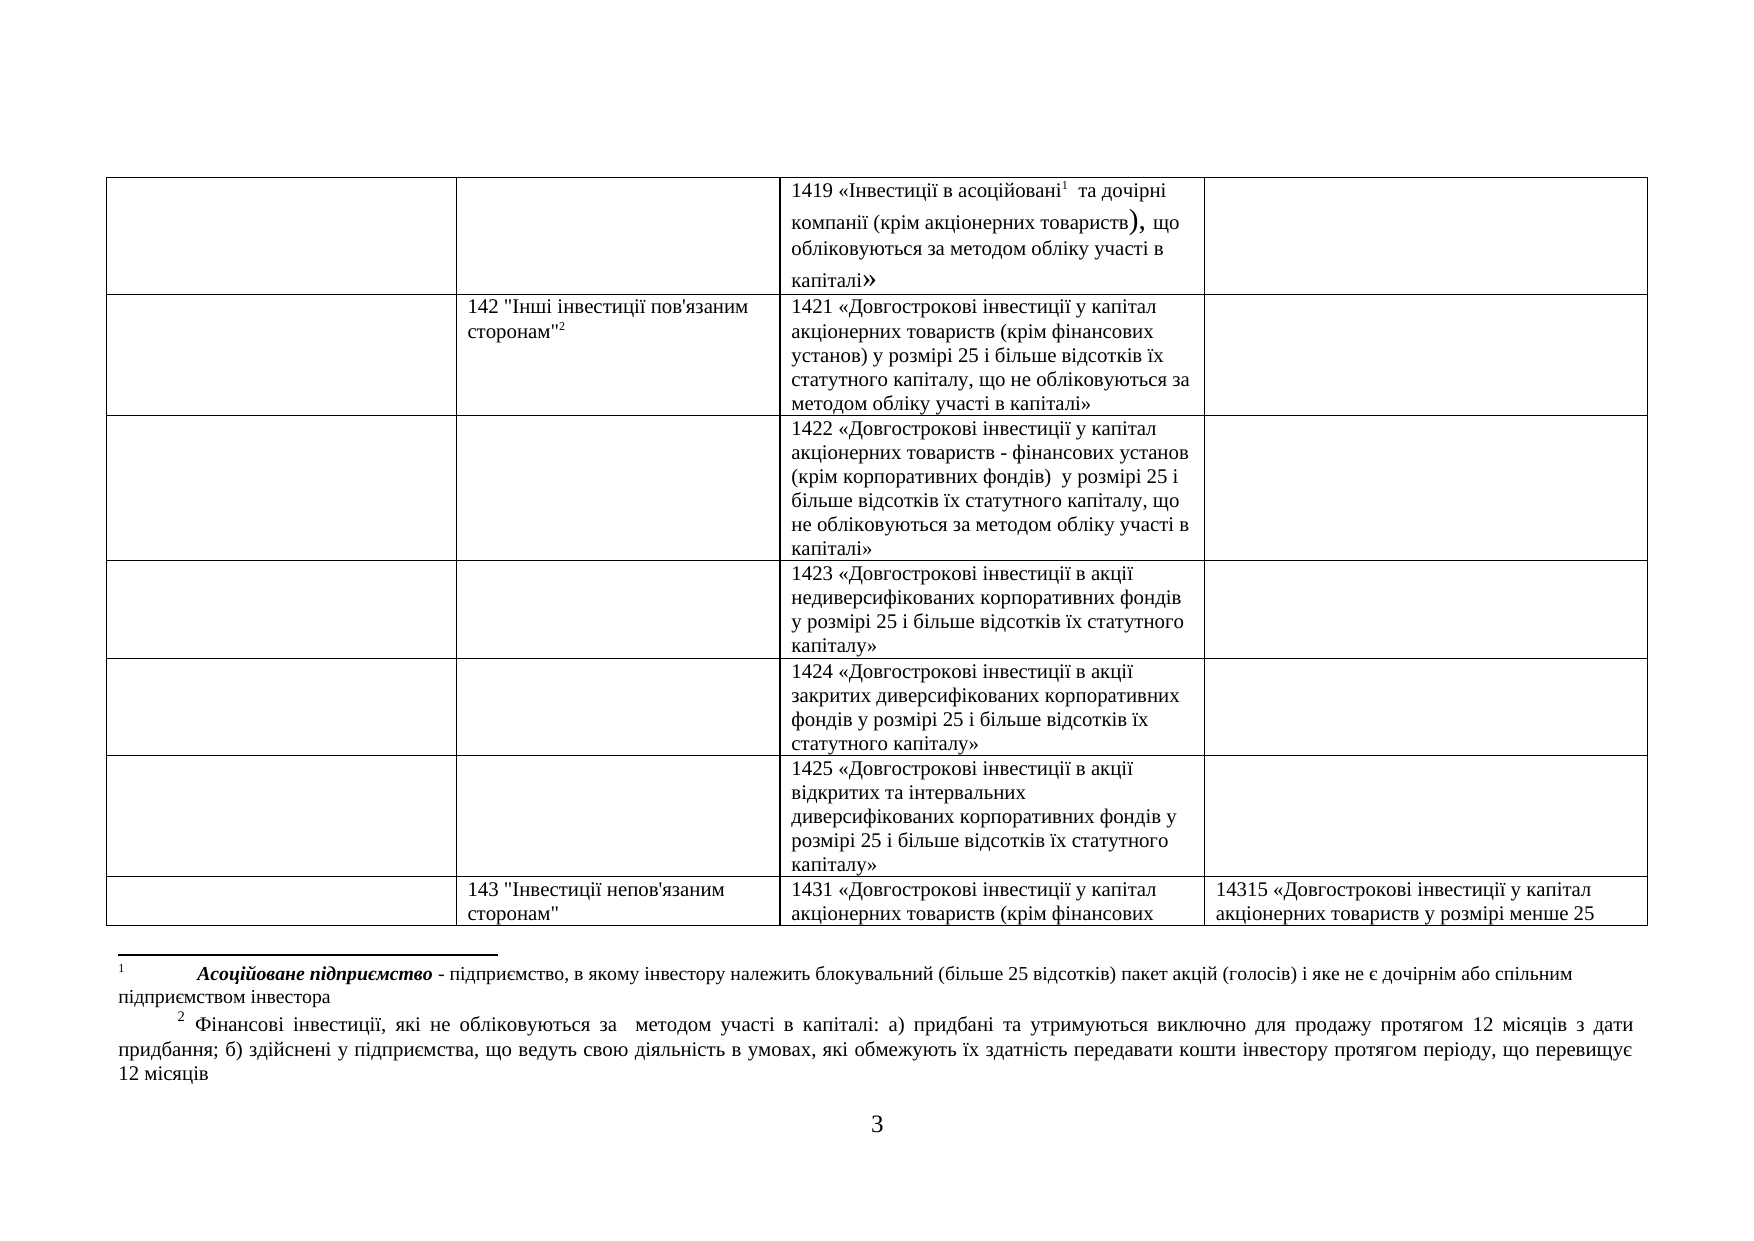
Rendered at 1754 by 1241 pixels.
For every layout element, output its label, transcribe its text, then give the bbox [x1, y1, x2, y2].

table_cell [457, 756, 779, 876]
table_cell 1419 «Інвестиції в асоційовані та дочірні компанії (крім акціонерних товариств), що обліковуються за методом обліку участі в капіталі» [781, 178, 1204, 293]
table_cell [107, 295, 456, 415]
table_cell 1425 «Довгострокові інвестиції в акції відкритих та інтервальних диверсифікованих корпоративних фондів у розмірі 25 і більше відсотків їх статутного капіталу» [781, 756, 1204, 876]
table_cell [107, 416, 456, 560]
table_cell 1424 «Довгострокові інвестиції в акції закритих диверсифікованих корпоративних фондів у розмірі 25 і більше відсотків їх статутного капіталу» [781, 659, 1204, 755]
table_cell 1421 «Довгострокові інвестиції у капітал акціонерних товариств (крім фінансових установ) у розмірі 25 і більше відсотків їх статутного капіталу, що не обліковуються за методом обліку участі в капіталі» [781, 295, 1204, 415]
table_cell [107, 561, 456, 657]
table_cell [107, 659, 456, 755]
table_cell [457, 659, 779, 755]
table_cell 142 "Інші інвестиції пов'язаним сторонам" [457, 295, 779, 415]
table_cell [107, 756, 456, 876]
table_cell [1205, 295, 1647, 415]
table_cell [107, 178, 456, 293]
table_cell [1205, 178, 1647, 293]
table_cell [457, 877, 779, 925]
table_cell 1423 «Довгострокові інвестиції в акції недиверсифікованих корпоративних фондів у розмірі 25 і більше відсотків їх статутного капіталу» [781, 561, 1204, 657]
table_cell [1205, 561, 1647, 657]
table_cell [457, 416, 779, 560]
table_cell [457, 561, 779, 657]
table_cell [107, 877, 456, 925]
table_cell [781, 877, 1204, 925]
table_cell [1205, 659, 1647, 755]
table_cell [1205, 416, 1647, 560]
table_cell 1422 «Довгострокові інвестиції у капітал акціонерних товариств - фінансових установ (крім корпоративних фондів) у розмірі 25 і більше відсотків їх статутного капіталу, що не обліковуються за методом обліку участі в капіталі» [781, 416, 1204, 560]
table_cell [1205, 756, 1647, 876]
table_cell [457, 178, 779, 293]
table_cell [1205, 877, 1647, 925]
